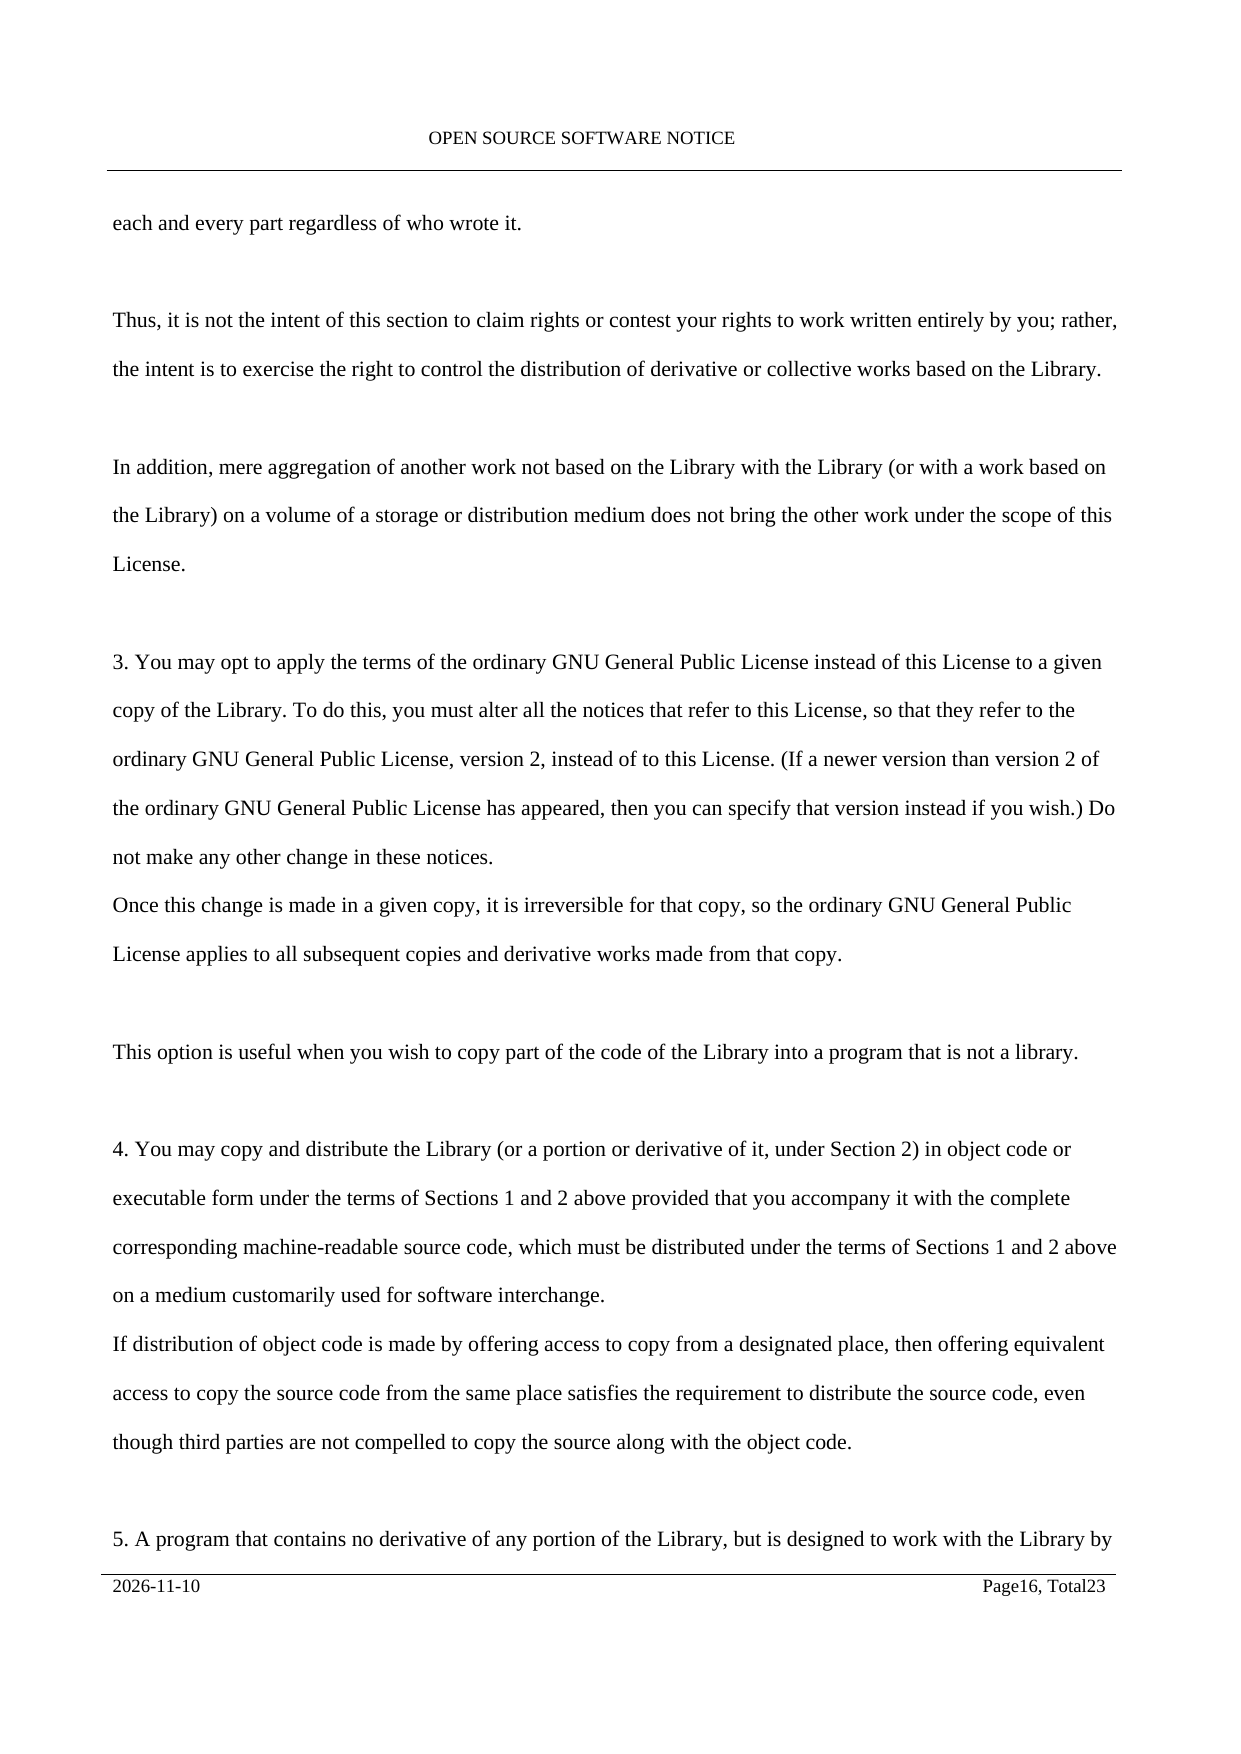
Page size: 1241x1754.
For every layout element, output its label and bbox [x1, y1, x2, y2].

text [112, 206, 1128, 1555]
